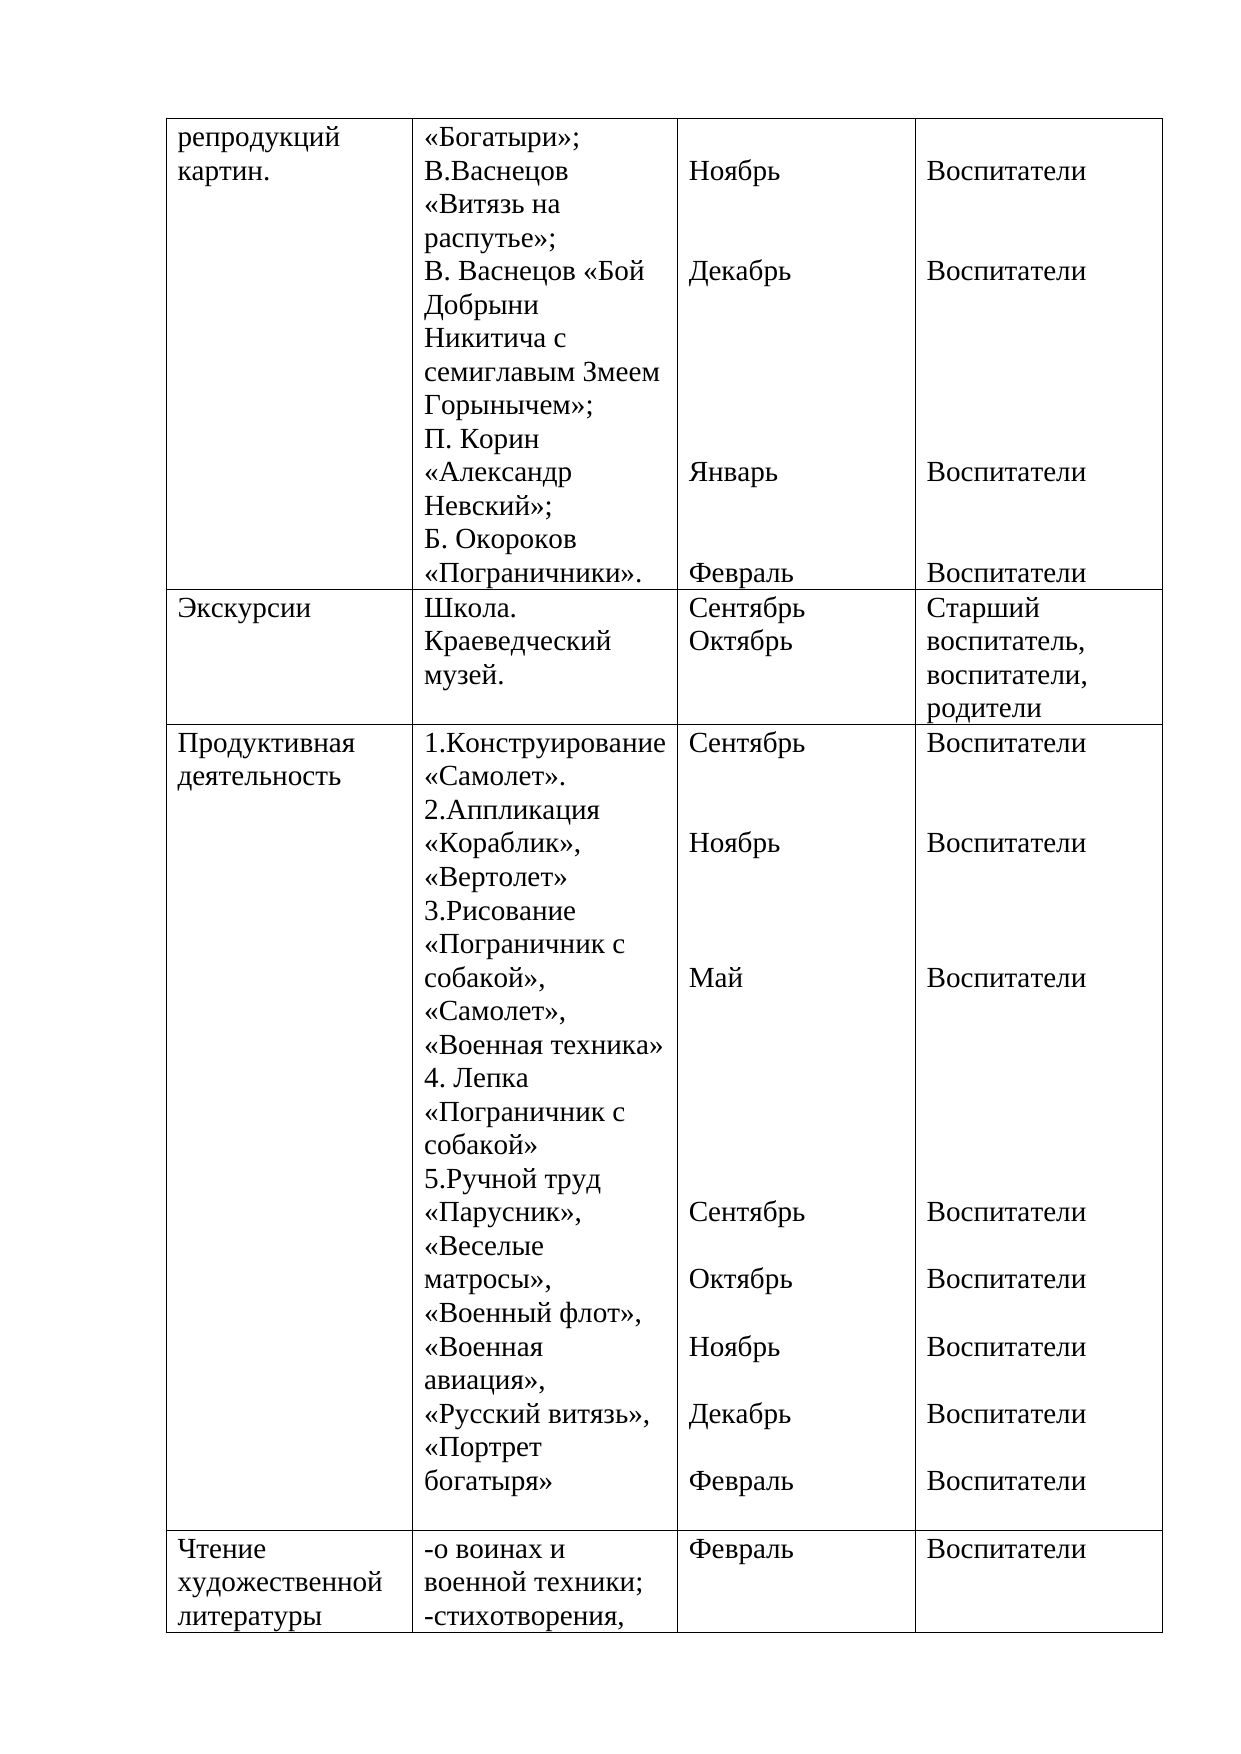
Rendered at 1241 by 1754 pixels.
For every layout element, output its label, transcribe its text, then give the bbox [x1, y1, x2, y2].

table_cell Сентябрь Октябрь [678, 590, 915, 724]
table_cell Февраль Май [678, 1531, 915, 1632]
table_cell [916, 119, 1162, 589]
table_cell Воспитатели [916, 1531, 1162, 1632]
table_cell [678, 119, 915, 589]
table_cell Старший воспитатель, воспитатели, родители [916, 590, 1162, 724]
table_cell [167, 119, 412, 589]
table_cell Экскурсии [167, 590, 412, 724]
table_cell Продуктивная деятельность [167, 725, 412, 1530]
table_cell Школа. Краеведческий музей. [413, 590, 677, 724]
table_cell Воспитатели Воспитатели Воспитатели Воспитатели Воспитатели Воспитатели Воспитатели Воспитатели [916, 725, 1162, 1530]
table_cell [413, 119, 677, 589]
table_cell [413, 1531, 677, 1632]
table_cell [167, 1531, 412, 1632]
table_cell 1.Конструирование «Самолет». 2.Аппликация «Кораблик», «Вертолет» 3.Рисование «Пограничник с собакой», «Самолет», «Военная техника» 4. Лепка «Пограничник с собакой» 5.Ручной труд «Парусник», «Веселые матросы», «Военный флот», «Военная авиация», «Русский витязь», «Портрет богатыря» [413, 725, 677, 1530]
table_cell Сентябрь Ноябрь Май Сентябрь Октябрь Ноябрь Декабрь Февраль [678, 725, 915, 1530]
